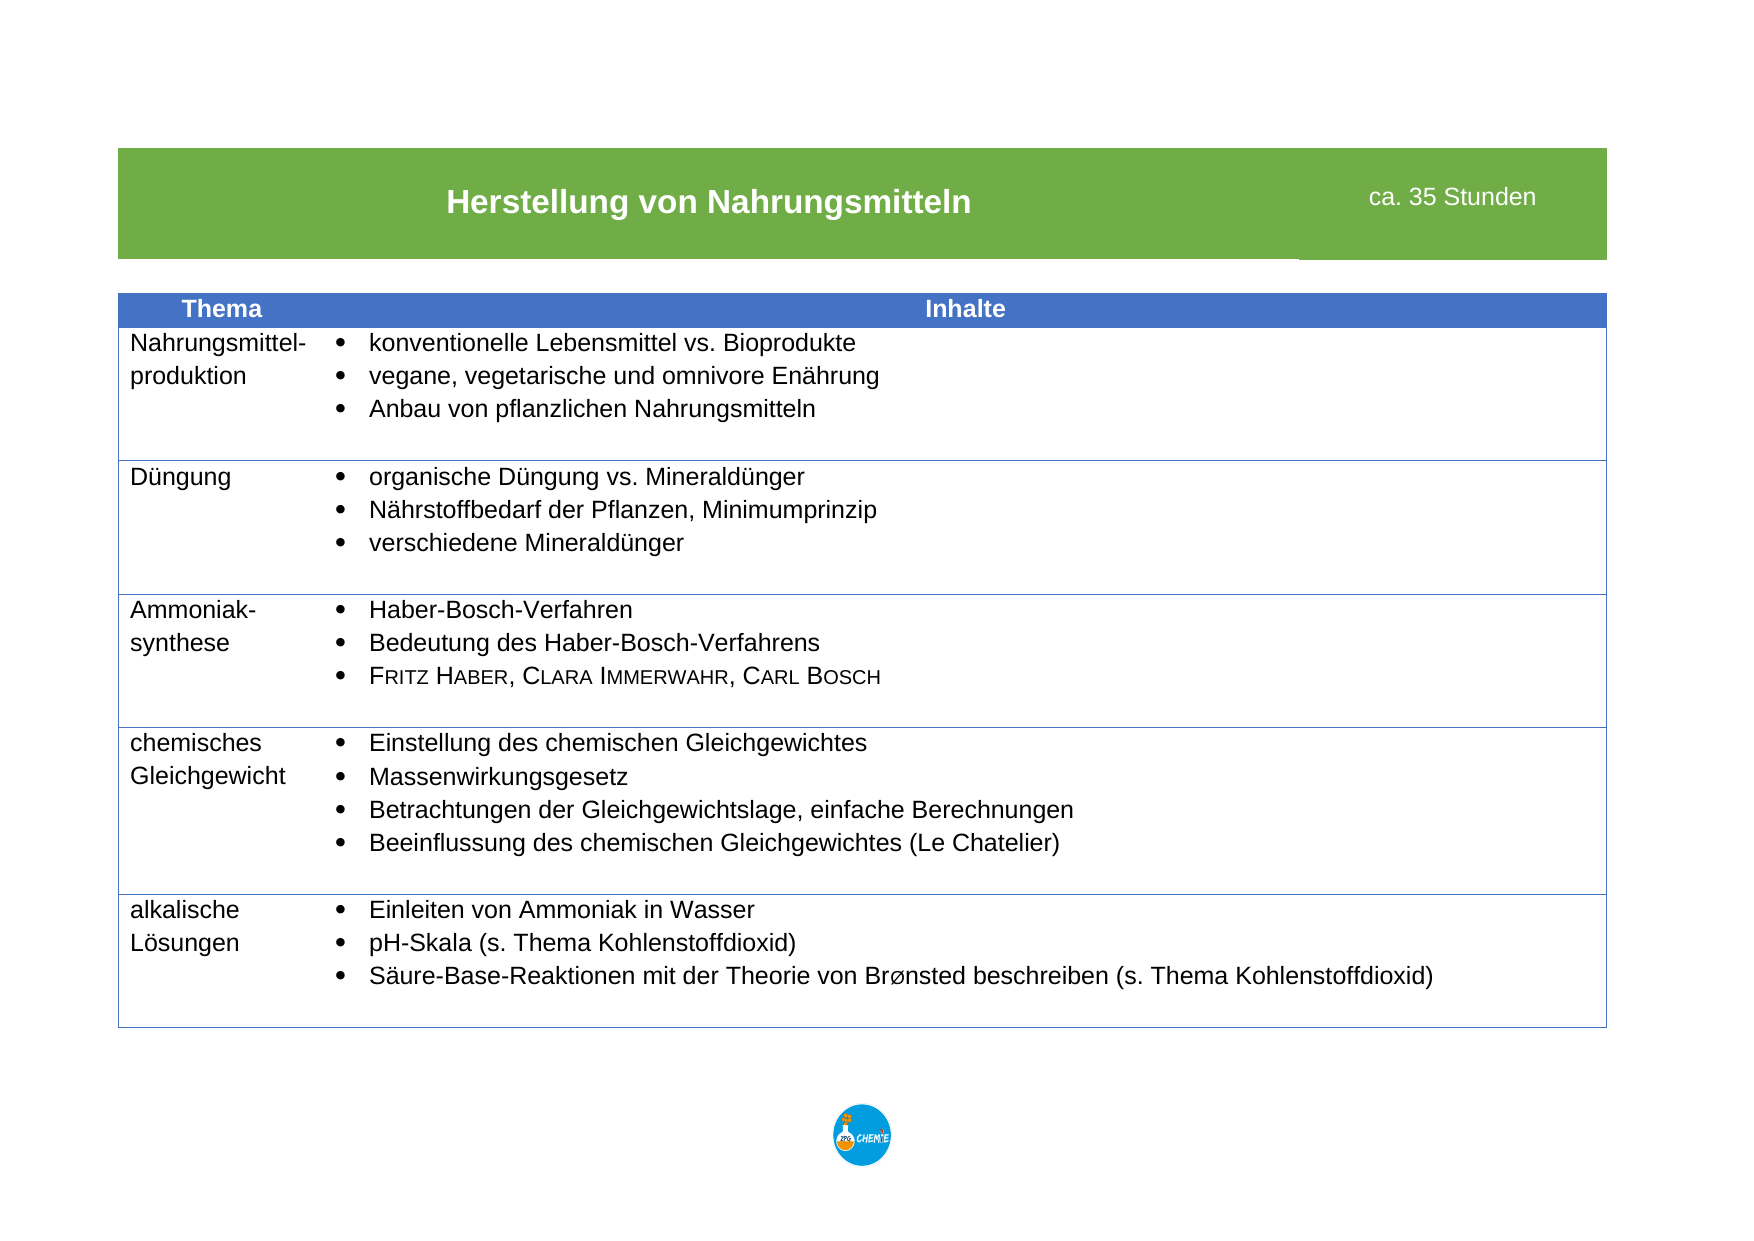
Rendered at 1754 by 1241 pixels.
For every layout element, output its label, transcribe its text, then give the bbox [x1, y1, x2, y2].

table_header ca. 35 Stunden [1299, 149, 1606, 259]
table_cell Einleiten von Ammoniak in Wasser pH-Skala (s. Thema Kohlenstoffdioxid) Säure-Base-Reaktionen mit der Theorie von BrØnsted beschreiben (s. Thema Kohlenstoffdioxid) [325, 895, 1606, 1027]
picture [837, 1114, 854, 1150]
table_header Thema [119, 294, 325, 327]
table_cell Ammoniak-synthese [119, 595, 325, 727]
table_cell Düngung [119, 461, 325, 594]
table_cell konventionelle Lebensmittel vs. Bioprodukte vegane, vegetarische und omnivore Enährung Anbau von pflanzlichen Nahrungsmitteln [325, 328, 1606, 460]
table_cell alkalische Lösungen [119, 895, 325, 1027]
table_cell Nahrungsmittel-produktion [119, 328, 325, 460]
table_cell Einstellung des chemischen Gleichgewichtes Massenwirkungsgesetz Betrachtungen der Gleichgewichtslage, einfache Berechnungen Beeinflussung des chemischen Gleichgewichtes (Le Chatelier) [325, 728, 1606, 894]
table_cell organische Düngung vs. Mineraldünger Nährstoffbedarf der Pflanzen, Minimumprinzip verschiedene Mineraldünger [325, 461, 1606, 594]
picture [832, 1103, 892, 1167]
picture [875, 1135, 886, 1142]
table_header Herstellung von Nahrungsmitteln [119, 149, 1299, 259]
table_cell chemisches Gleichgewicht [119, 728, 325, 894]
table_cell Haber-Bosch-Verfahren Bedeutung des Haber-Bosch-Verfahrens Fritz Haber, Clara Immerwahr, Carl Bosch [325, 595, 1606, 727]
table_header Inhalte [325, 294, 1606, 327]
